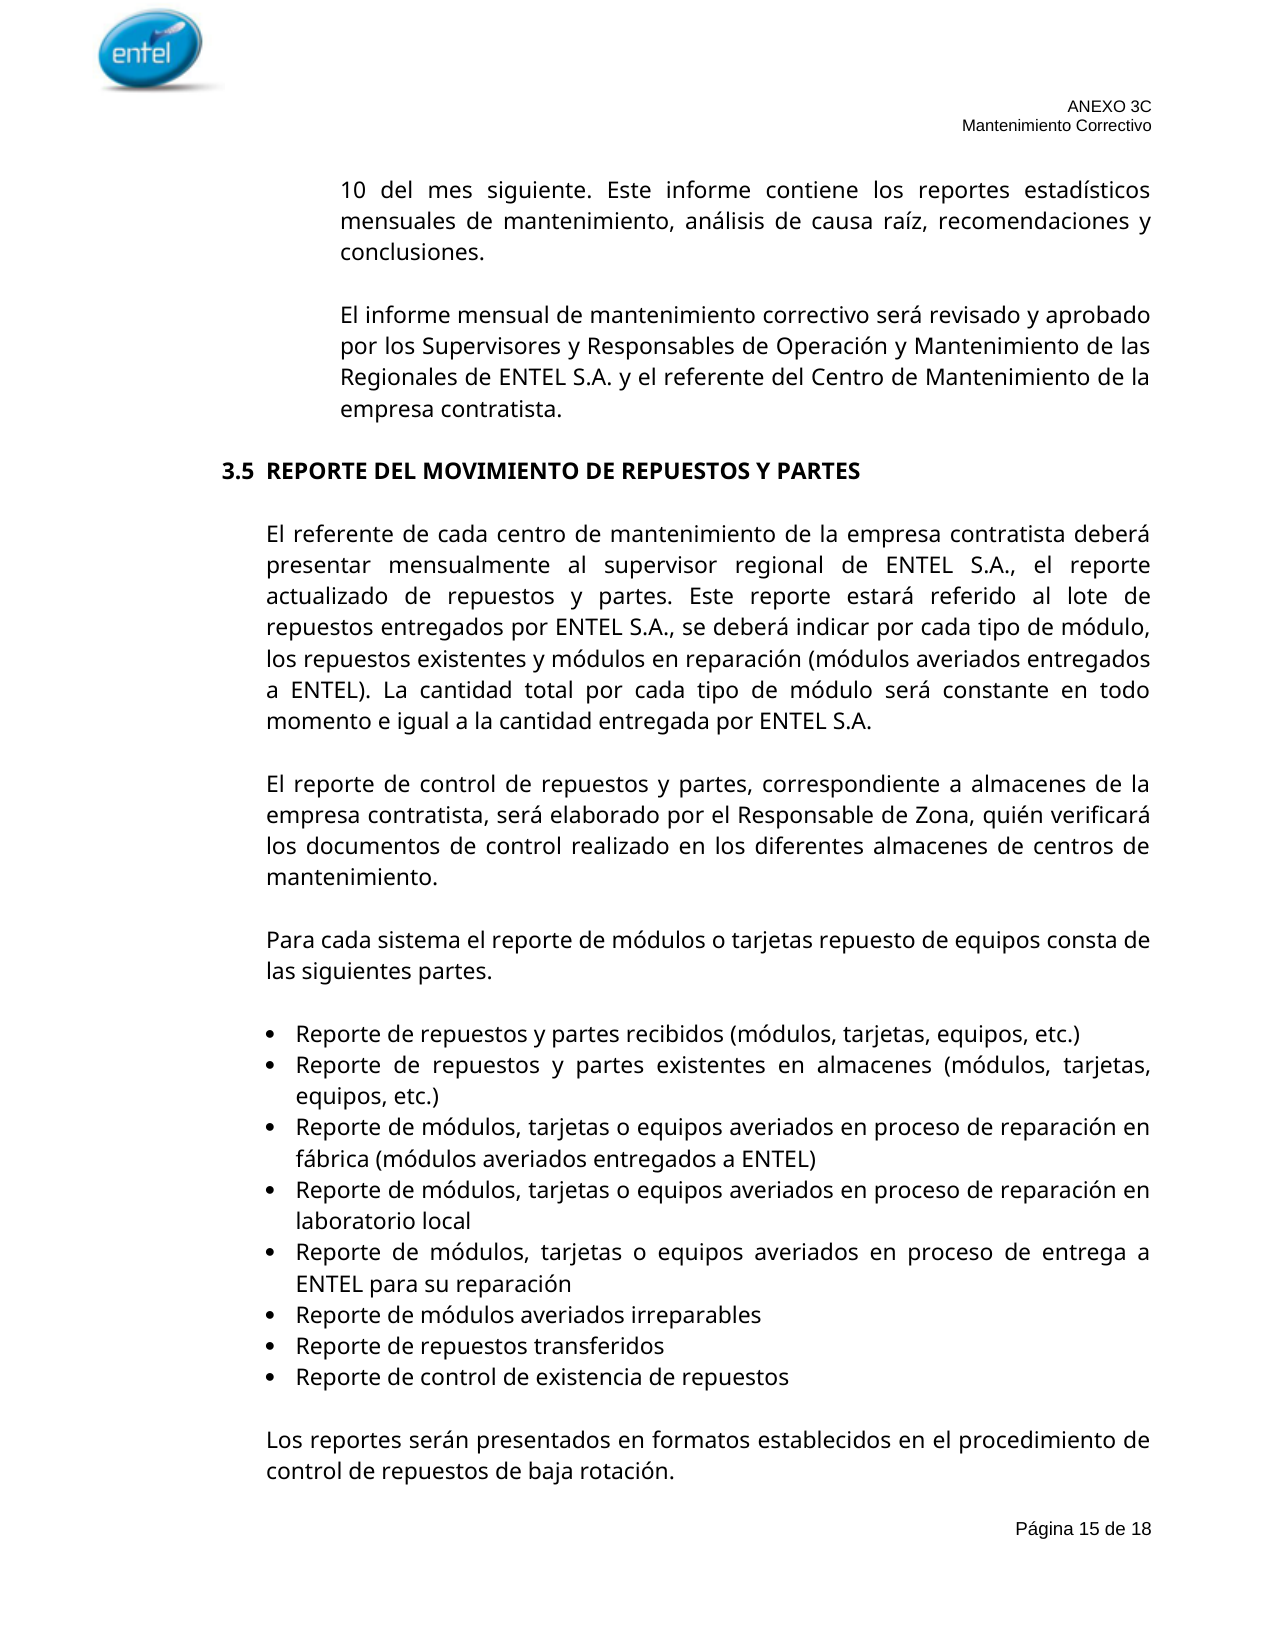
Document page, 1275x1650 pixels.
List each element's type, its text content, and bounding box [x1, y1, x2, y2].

text El informe mensual de mantenimiento correctivo será revisado y aprobado por los Supervisores y Responsables de Operación y Mantenimiento de las Regionales de ENTEL S.A. y el referente del Centro de Mantenimiento de la empresa contratista. [340, 299, 1152, 424]
list Reporte de módulos averiados irreparables [266, 1299, 1152, 1330]
list Reporte de repuestos y partes existentes en almacenes (módulos, tarjetas, equipos, etc.) [266, 1049, 1152, 1111]
text Los reportes serán presentados en formatos establecidos en el procedimiento de control de repuestos de baja rotación. [266, 1424, 1152, 1486]
text El referente de cada centro de mantenimiento de la empresa contratista deberá presentar mensualmente al supervisor regional de ENTEL S.A., el reporte actualizado de repuestos y partes. Este reporte estará referido al lote de repuestos entregados por ENTEL S.A., se deberá indicar por cada tipo de módulo, los repuestos existentes y módulos en reparación (módulos averiados entregados a ENTEL). La cantidad total por cada tipo de módulo será constante en todo momento e igual a la cantidad entregada por ENTEL S.A. [266, 517, 1152, 736]
list Reporte de módulos, tarjetas o equipos averiados en proceso de reparación en laboratorio local [266, 1174, 1152, 1236]
subtitle REPORTE DEL MOVIMIENTO DE REPUESTOS Y PARTES [222, 455, 1152, 486]
picture [82, 2, 225, 99]
list Reporte de módulos, tarjetas o equipos averiados en proceso de entrega a ENTEL para su reparación [266, 1236, 1152, 1299]
text El reporte de control de repuestos y partes, correspondiente a almacenes de la empresa contratista, será elaborado por el Responsable de Zona, quién verificará los documentos de control realizado en los diferentes almacenes de centros de mantenimiento. [266, 767, 1152, 892]
list Reporte de control de existencia de repuestos [266, 1361, 1152, 1392]
list Reporte de repuestos transferidos [266, 1330, 1152, 1361]
text Para cada sistema el reporte de módulos o tarjetas repuesto de equipos consta de las siguientes partes. [266, 924, 1152, 986]
list Reporte de módulos, tarjetas o equipos averiados en proceso de reparación en fábrica (módulos averiados entregados a ENTEL) [266, 1111, 1152, 1174]
list Reporte de repuestos y partes recibidos (módulos, tarjetas, equipos, etc.) [266, 1017, 1152, 1049]
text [340, 174, 1152, 267]
